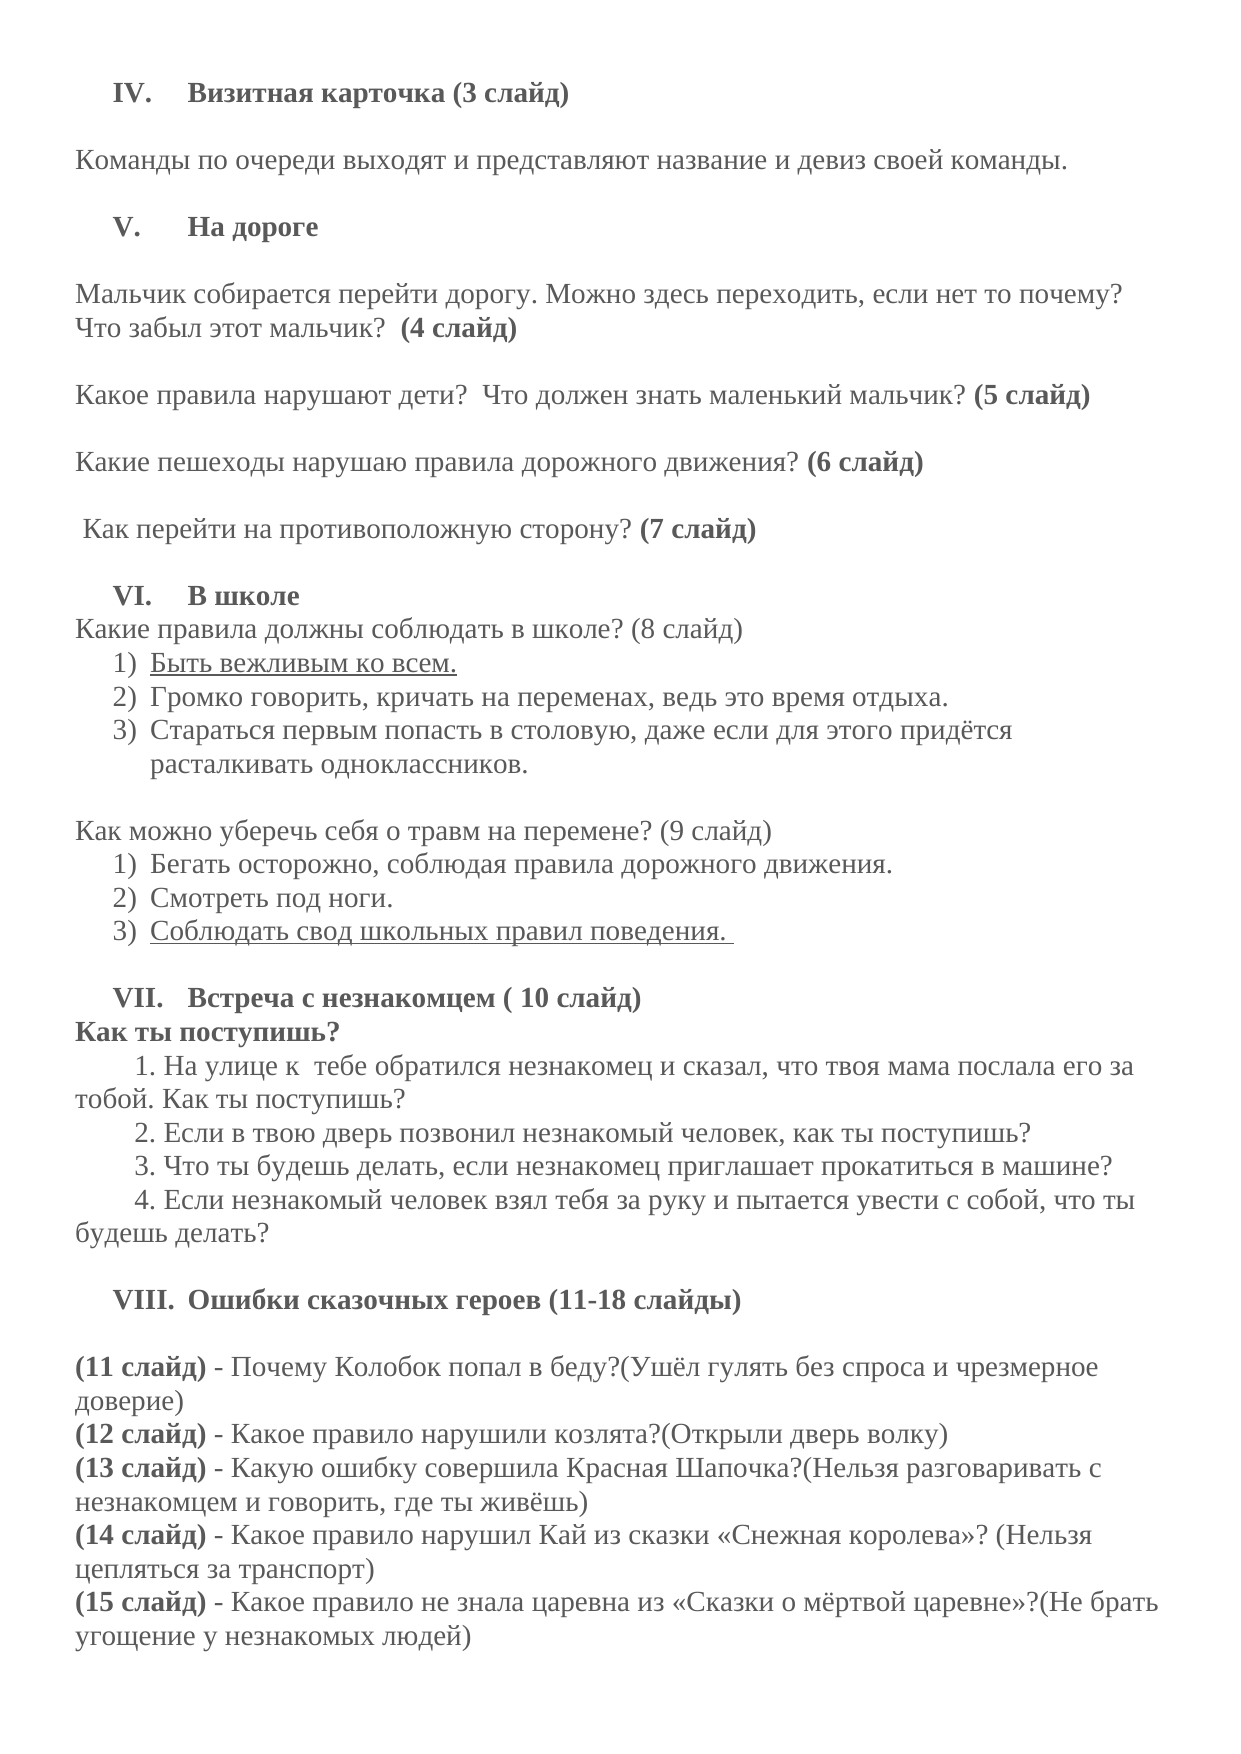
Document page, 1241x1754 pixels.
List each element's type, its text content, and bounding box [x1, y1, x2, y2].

text (15 слайд) - Какое правило не знала царевна из «Сказки о мёртвой царевне»?(Не брать угощение у незнакомых людей) [75, 1584, 1165, 1651]
text Как ты поступишь? [75, 1014, 1165, 1048]
text Какие правила должны соблюдать в школе? (8 слайд) [75, 612, 1165, 645]
list Встреча с незнакомцем ( 10 слайд) [112, 981, 1165, 1014]
list Бегать осторожно, соблюдая правила дорожного движения. [112, 846, 1165, 880]
list Ошибки сказочных героев (11-18 слайды) [112, 1282, 1165, 1316]
text 1. На улице к тебе обратился незнакомец и сказал, что твоя мама послала его за тобой. Как ты поступишь? [75, 1048, 1165, 1115]
list Стараться первым попасть в столовую, даже если для этого придётся расталкивать одноклассников. [112, 712, 1165, 779]
text (13 слайд) - Какую ошибку совершила Красная Шапочка?(Нельзя разговаривать с незнакомцем и говорить, где ты живёшь) [75, 1450, 1165, 1517]
text Какие пешеходы нарушаю правила дорожного движения? (6 слайд) [75, 444, 1165, 477]
text (14 слайд) - Какое правило нарушил Кай из сказки «Снежная королева»? (Нельзя цепляться за транспорт) [75, 1517, 1165, 1584]
text Как можно уберечь себя о травм на перемене? (9 слайд) [75, 813, 1165, 846]
list Громко говорить, кричать на переменах, ведь это время отдыха. [112, 679, 1165, 712]
text (11 слайд) - Почему Колобок попал в беду?(Ушёл гулять без спроса и чрезмерное доверие) [75, 1349, 1165, 1417]
list Смотреть под ноги. [112, 880, 1165, 913]
text Как перейти на противоположную сторону? (7 слайд) [75, 511, 1165, 544]
text 3. Что ты будешь делать, если незнакомец приглашает прокатиться в машине? [75, 1148, 1165, 1182]
list Визитная карточка (3 слайд) [112, 75, 1165, 108]
text Какое правила нарушают дети? Что должен знать маленький мальчик? (5 слайд) [75, 377, 1165, 410]
text (12 слайд) - Какое правило нарушили козлята?(Открыли дверь волку) [75, 1417, 1165, 1450]
text 4. Если незнакомый человек взял тебя за руку и пытается увести с собой, что ты будешь делать? [75, 1182, 1165, 1249]
list Быть вежливым ко всем. [112, 645, 1165, 679]
text 2. Если в твою дверь позвонил незнакомый человек, как ты поступишь? [75, 1115, 1165, 1148]
list Соблюдать свод школьных правил поведения. [112, 913, 1165, 947]
list В школе [112, 578, 1165, 612]
list На дороге [112, 209, 1165, 243]
text Мальчик собирается перейти дорогу. Можно здесь переходить, если нет то почему? Что забыл этот мальчик? (4 слайд) [75, 276, 1165, 343]
text Команды по очереди выходят и представляют название и девиз своей команды. [75, 142, 1165, 176]
